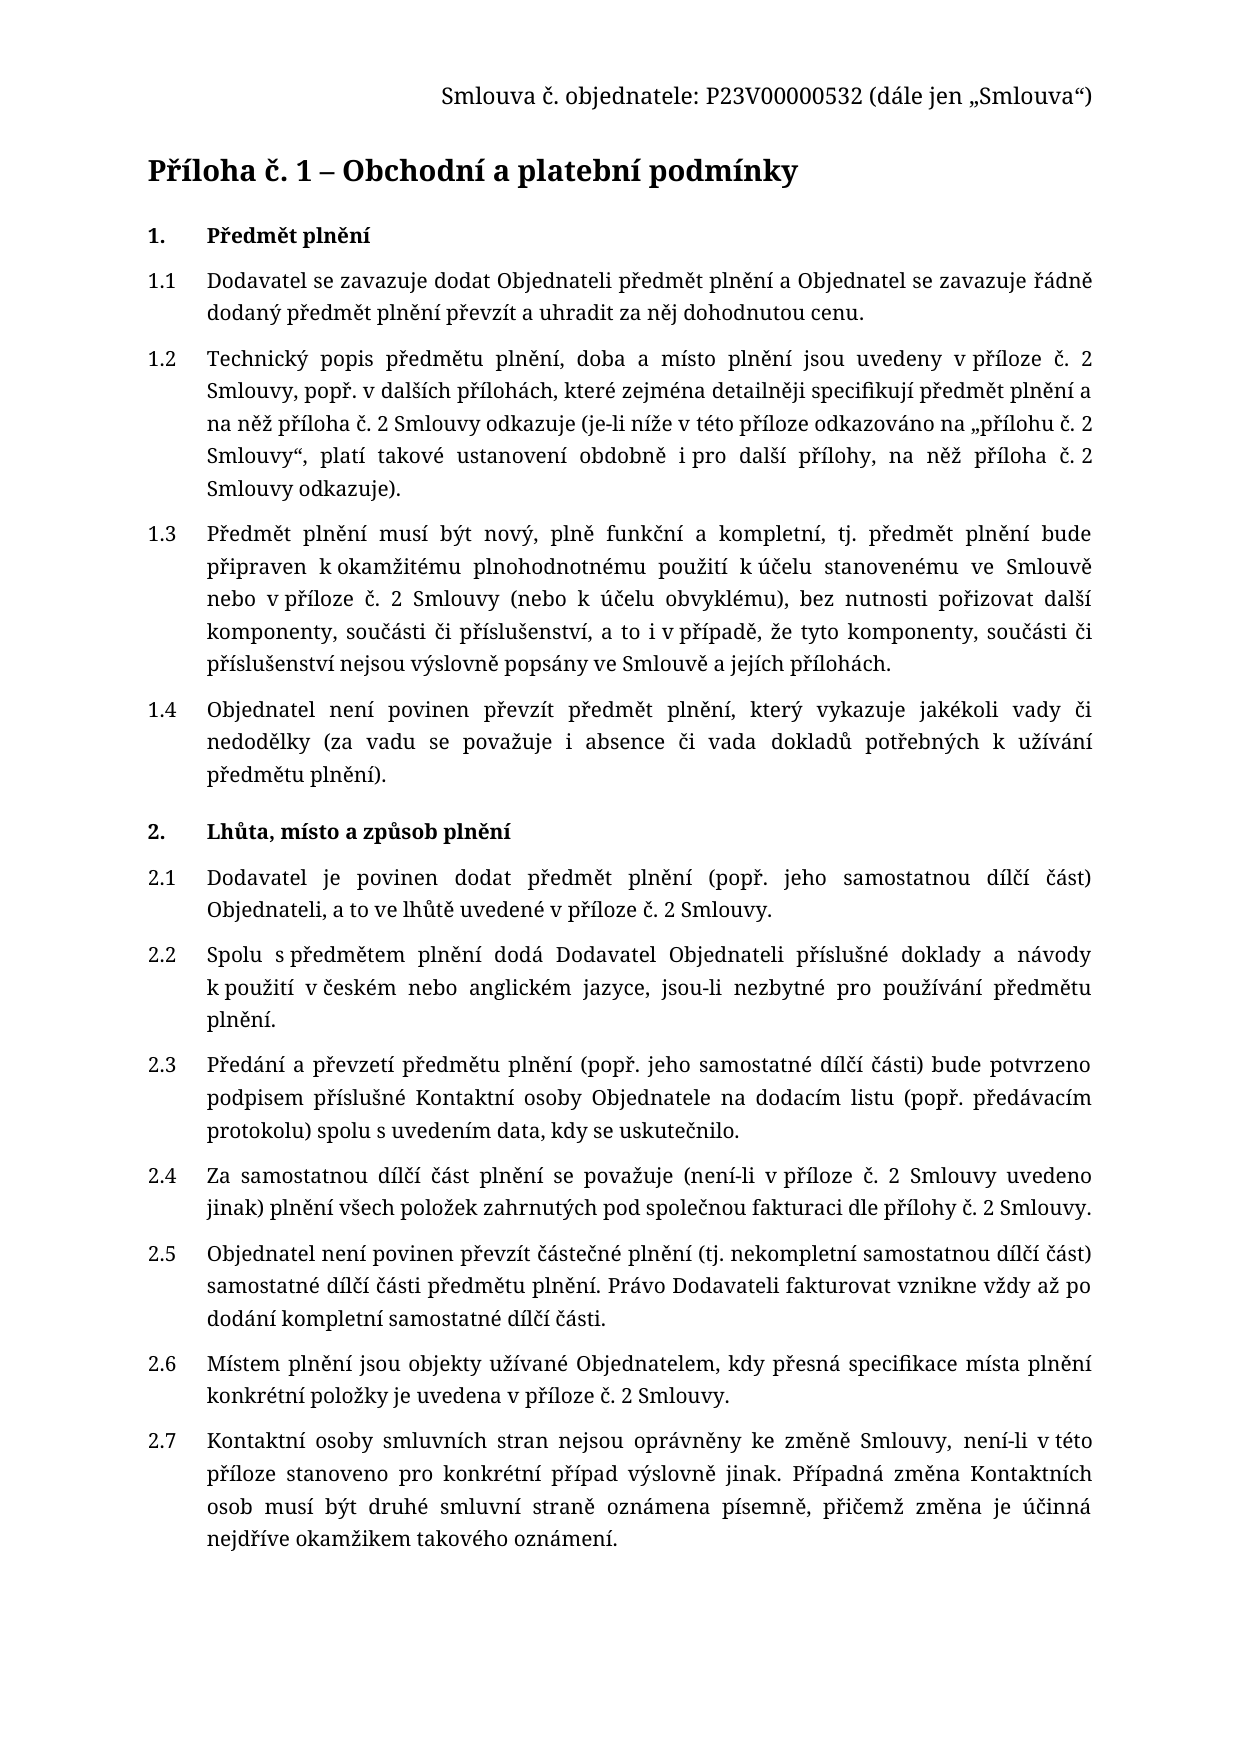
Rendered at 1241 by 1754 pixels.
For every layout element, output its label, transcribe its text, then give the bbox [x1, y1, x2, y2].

text Příloha č. 1 – Obchodní a platební podmínky [148, 150, 1093, 190]
list Předmět plnění [148, 221, 1093, 249]
list Objednatel není povinen převzít částečné plnění (tj. nekompletní samostatnou dílčí část) samostatné dílčí části předmětu plnění. Právo Dodavateli fakturovat vznikne vždy až po dodání kompletní samostatné dílčí části. [148, 1239, 1093, 1332]
list Předmět plnění musí být nový, plně funkční a kompletní, tj. předmět plnění bude připraven k okamžitému plnohodnotnému použití k účelu stanovenému ve Smlouvě nebo v příloze č. 2 Smlouvy (nebo k účelu obvyklému), bez nutnosti pořizovat další komponenty, součásti či příslušenství, a to i v případě, že tyto komponenty, součásti či příslušenství nejsou výslovně popsány ve Smlouvě a jejích přílohách. [148, 519, 1093, 678]
list Objednatel není povinen převzít předmět plnění, který vykazuje jakékoli vady či nedodělky (za vadu se považuje i absence či vada dokladů potřebných k užívání předmětu plnění). [148, 695, 1093, 788]
list Technický popis předmětu plnění, doba a místo plnění jsou uvedeny v příloze č. 2 Smlouvy, popř. v dalších přílohách, které zejména detailněji specifikují předmět plnění a na něž příloha č. 2 Smlouvy odkazuje (je-li níže v této příloze odkazováno na „přílohu č. 2 Smlouvy“, platí takové ustanovení obdobně i pro další přílohy, na něž příloha č. 2 Smlouvy odkazuje). [148, 344, 1093, 502]
list Dodavatel se zavazuje dodat Objednateli předmět plnění a Objednatel se zavazuje řádně dodaný předmět plnění převzít a uhradit za něj dohodnutou cenu. [148, 266, 1093, 327]
list Dodavatel je povinen dodat předmět plnění (popř. jeho samostatnou dílčí část) Objednateli, a to ve lhůtě uvedené v příloze č. 2 Smlouvy. [148, 863, 1093, 924]
list Spolu s předmětem plnění dodá Dodavatel Objednateli příslušné doklady a návody k použití v českém nebo anglickém jazyce, jsou-li nezbytné pro používání předmětu plnění. [148, 940, 1093, 1034]
list Lhůta, místo a způsob plnění [148, 817, 1093, 846]
list Místem plnění jsou objekty užívané Objednatelem, kdy přesná specifikace místa plnění konkrétní položky je uvedena v příloze č. 2 Smlouvy. [148, 1349, 1093, 1410]
list Za samostatnou dílčí část plnění se považuje (není-li v příloze č. 2 Smlouvy uvedeno jinak) plnění všech položek zahrnutých pod společnou fakturaci dle přílohy č. 2 Smlouvy. [148, 1161, 1093, 1222]
list Předání a převzetí předmětu plnění (popř. jeho samostatné dílčí části) bude potvrzeno podpisem příslušné Kontaktní osoby Objednatele na dodacím listu (popř. předávacím protokolu) spolu s uvedením data, kdy se uskutečnilo. [148, 1051, 1093, 1144]
list Kontaktní osoby smluvních stran nejsou oprávněny ke změně Smlouvy, není-li v této příloze stanoveno pro konkrétní případ výslovně jinak. Případná změna Kontaktních osob musí být druhé smluvní straně oznámena písemně, přičemž změna je účinná nejdříve okamžikem takového oznámení. [148, 1427, 1093, 1553]
